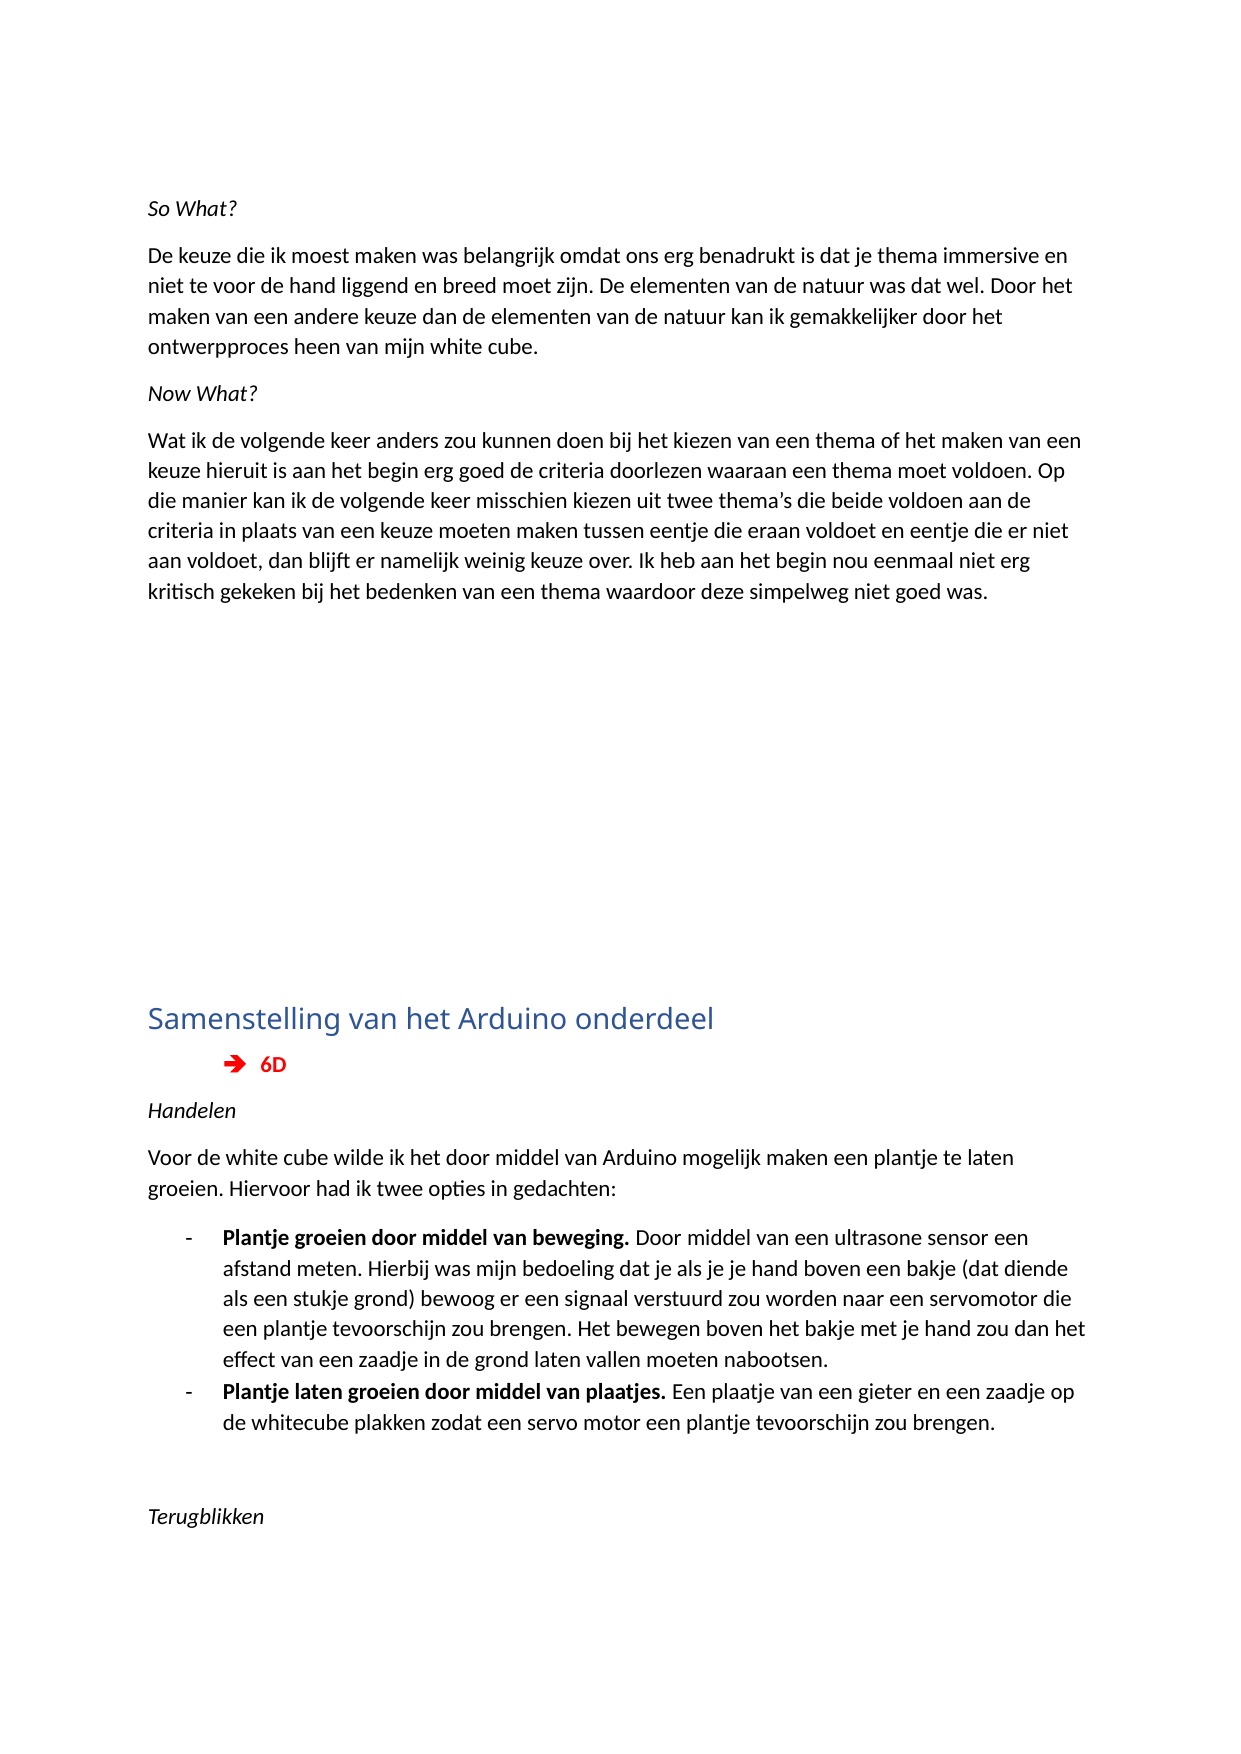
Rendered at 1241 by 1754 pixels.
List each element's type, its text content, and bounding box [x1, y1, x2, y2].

text Voor de white cube wilde ik het door middel van Arduino mogelijk maken een plantje te laten groeien. Hiervoor had ik twee opties in gedachten: [148, 1143, 1093, 1202]
list Plantje laten groeien door middel van plaatjes. Een plaatje van een gieter en een zaadje op de whitecube plakken zodat een servo motor een plantje tevoorschijn zou brengen. [185, 1375, 1093, 1436]
list Plantje groeien door middel van beweging. Door middel van een ultrasone sensor een afstand meten. Hierbij was mijn bedoeling dat je als je je hand boven een bakje (dat diende als een stukje grond) bewoog er een signaal verstuurd zou worden naar een servomotor die een plantje tevoorschijn zou brengen. Het bewegen boven het bakje met je hand zou dan het effect van een zaadje in de grond laten vallen moeten nabootsen. [185, 1221, 1093, 1373]
text Wat ik de volgende keer anders zou kunnen doen bij het kiezen van een thema of het maken van een keuze hieruit is aan het begin erg goed de criteria doorlezen waaraan een thema moet voldoen. Op die manier kan ik de volgende keer misschien kiezen uit twee thema’s die beide voldoen aan de criteria in plaats van een keuze moeten maken tussen eentje die eraan voldoet en eentje die er niet aan voldoet, dan blijft er namelijk weinig keuze over. Ik heb aan het begin nou eenmaal niet erg kritisch gekeken bij het bedenken van een thema waardoor deze simpelweg niet goed was. [148, 426, 1093, 605]
text Handelen [148, 1097, 1093, 1125]
list 6D [223, 1050, 1093, 1078]
text De keuze die ik moest maken was belangrijk omdat ons erg benadrukt is dat je thema immersive en niet te voor de hand liggend en breed moet zijn. De elementen van de natuur was dat wel. Door het maken van een andere keuze dan de elementen van de natuur kan ik gemakkelijker door het ontwerpproces heen van mijn white cube. [148, 241, 1093, 360]
text So What? [148, 194, 1093, 222]
subtitle Samenstelling van het Arduino onderdeel [148, 999, 1093, 1038]
text Terugblikken [148, 1502, 1093, 1530]
text Now What? [148, 379, 1093, 407]
